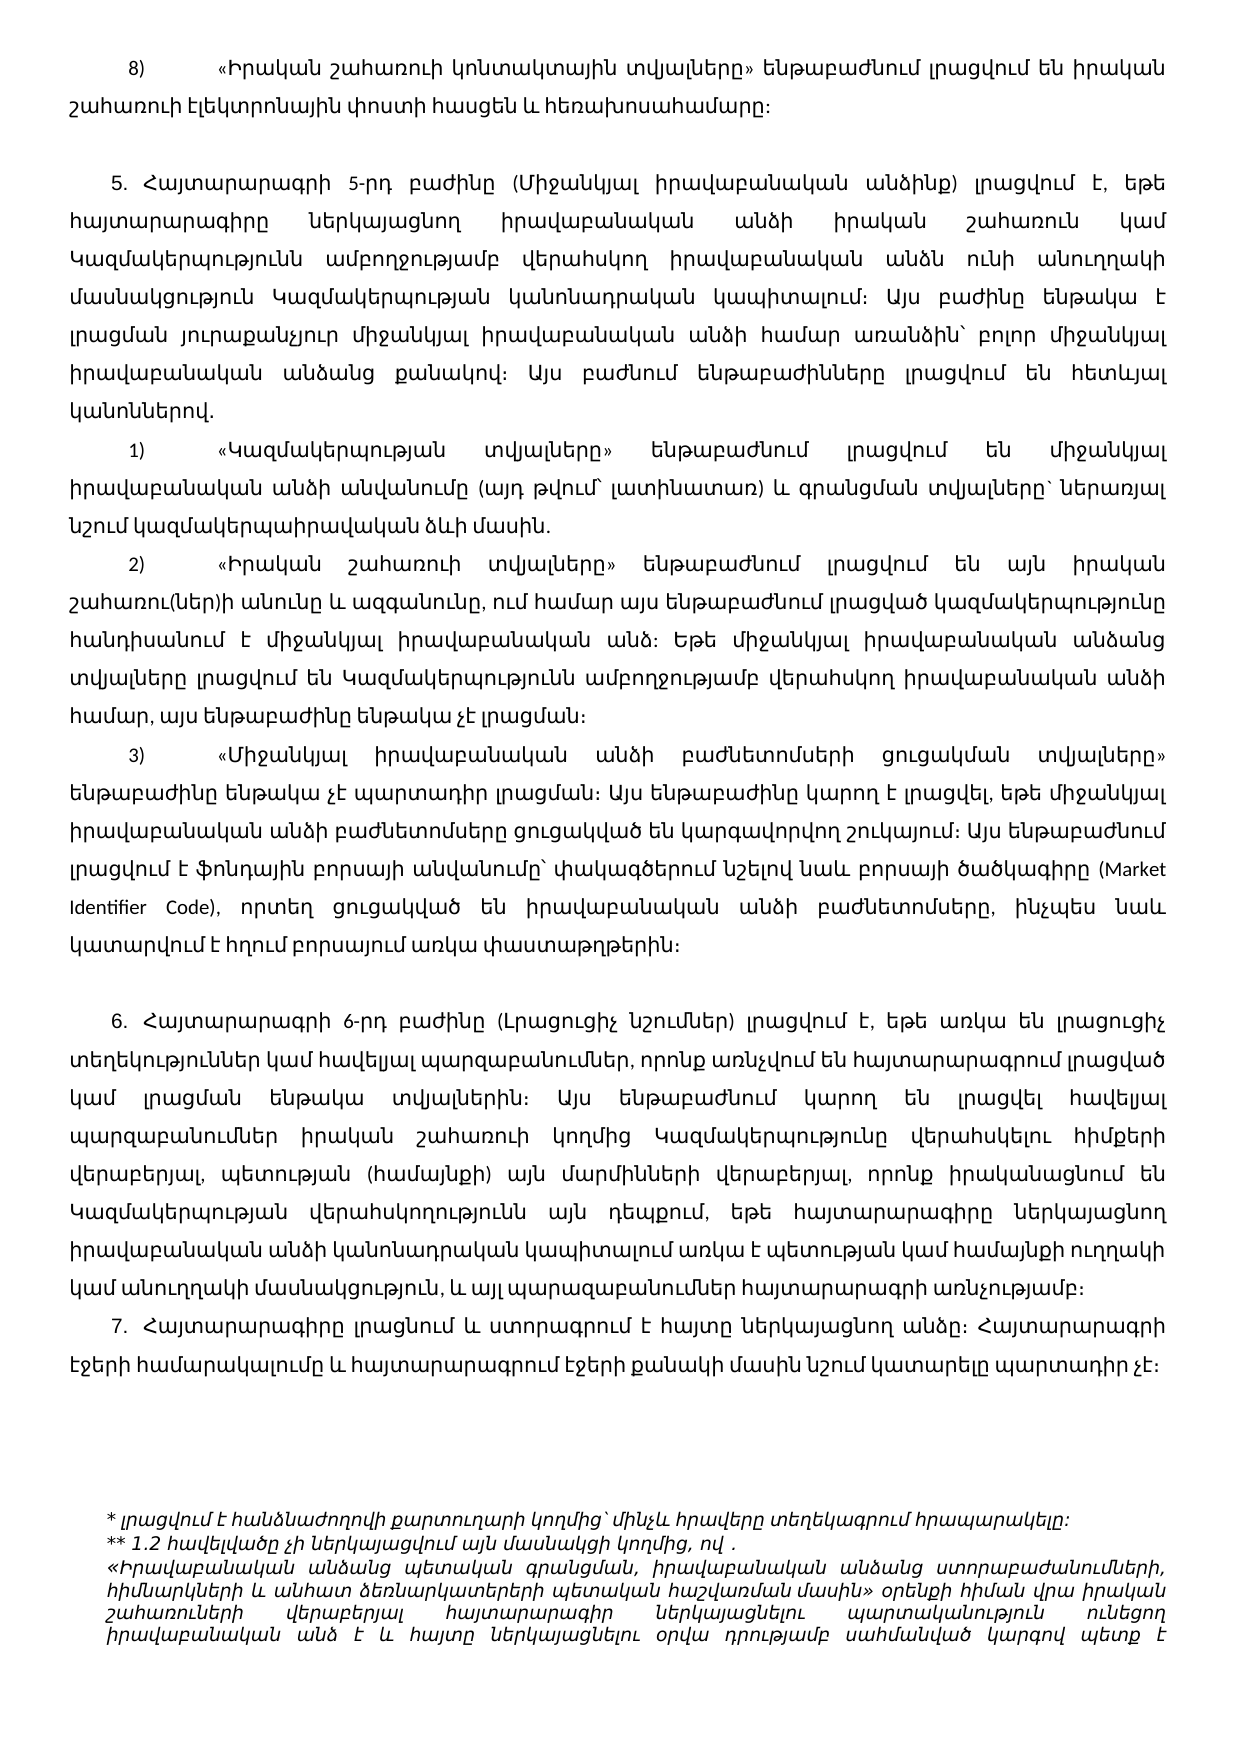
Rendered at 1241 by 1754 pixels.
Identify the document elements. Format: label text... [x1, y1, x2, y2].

list Հայտարարագրի 5-րդ բաժինը (Միջանկյալ իրավաբանական անձինք) լրացվում է, եթե հայտարարագիրը ներկայացնող իրավաբանական անձի իրական շահառուն կամ Կազմակերպությունն ամբողջությամբ վերահսկող իրավաբանական անձն ունի անուղղակի մասնակցություն Կազմակերպության կանոնադրական կապիտալում։ Այս բաժինը ենթակա է լրացման յուրաքանչյուր միջանկյալ իրավաբանական անձի համար առանձին՝ բոլոր միջանկյալ իրավաբանական անձանց քանակով։ Այս բաժնում ենթաբաժինները լրացվում են հետևյալ կանոններով․ [69, 170, 1167, 424]
list «Կազմակերպության տվյալները» ենթաբաժնում լրացվում են միջանկյալ իրավաբանական անձի անվանումը (այդ թվում՝ լատինատառ) և գրանցման տվյալները` ներառյալ նշում կազմակերպաիրավական ձևի մասին. [69, 437, 1167, 538]
list «Իրական շահառուի տվյալները» ենթաբաժնում լրացվում են այն իրական շահառու(ներ)ի անունը և ազգանունը, ում համար այս ենթաբաժնում լրացված կազմակերպությունը հանդիսանում է միջանկյալ իրավաբանական անձ: Եթե միջանկյալ իրավաբանական անձանց տվյալները լրացվում են Կազմակերպությունն ամբողջությամբ վերահսկող իրավաբանական անձի համար, այս ենթաբաժինը ենթակա չէ լրացման։ [69, 551, 1167, 729]
list Հայտարարագիրը լրացնում և ստորագրում է հայտը ներկայացնող անձը։ Հայտարարագրի էջերի համարակալումը և հայտարարագրում էջերի քանակի մասին նշում կատարելը պարտադիր չէ։ [69, 1314, 1167, 1377]
list Հայտարարագրի 6-րդ բաժինը (Լրացուցիչ նշումներ) լրացվում է, եթե առկա են լրացուցիչ տեղեկություններ կամ հավելյալ պարզաբանումներ, որոնք առնչվում են հայտարարագրում լրացված կամ լրացման ենթակա տվյալներին։ Այս ենթաբաժնում կարող են լրացվել հավելյալ պարզաբանումներ իրական շահառուի կողմից Կազմակերպությունը վերահսկելու հիմքերի վերաբերյալ, պետության (համայնքի) այն մարմինների վերաբերյալ, որոնք իրականացնում են Կազմակերպության վերահսկողությունն այն դեպքում, եթե հայտարարագիրը ներկայացնող իրավաբանական անձի կանոնադրական կապիտալում առկա է պետության կամ համայնքի ուղղակի կամ անուղղակի մասնակցություն, և այլ պարազաբանումներ հայտարարագրի առնչությամբ։ [69, 1009, 1167, 1301]
text ** 1.2 հավելվածը չի ներկայացվում այն մասնակցի կողմից, ով ․ [107, 1532, 1167, 1555]
text * լրացվում է հանձնաժողովի քարտուղարի կողմից` մինչև հրավերը տեղեկագրում հրապարակելը: [107, 1506, 1167, 1532]
list «Իրական շահառուի կոնտակտային տվյալները» ենթաբաժնում լրացվում են իրական շահառուի էլեկտրոնային փոստի հասցեն և հեռախոսահամարը: [69, 56, 1167, 119]
list «Միջանկյալ իրավաբանական անձի բաժնետոմսերի ցուցակման տվյալները» ենթաբաժինը ենթակա չէ պարտադիր լրացման։ Այս ենթաբաժինը կարող է լրացվել, եթե միջանկյալ իրավաբանական անձի բաժնետոմսերը ցուցակված են կարգավորվող շուկայում։ Այս ենթաբաժնում լրացվում է ֆոնդային բորսայի անվանումը՝ փակագծերում նշելով նաև բորսայի ծածկագիրը (Market Identifier Code), որտեղ ցուցակված են իրավաբանական անձի բաժնետոմսերը, ինչպես նաև կատարվում է հղում բորսայում առկա փաստաթղթերին։ [69, 742, 1167, 958]
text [107, 1555, 1167, 1646]
